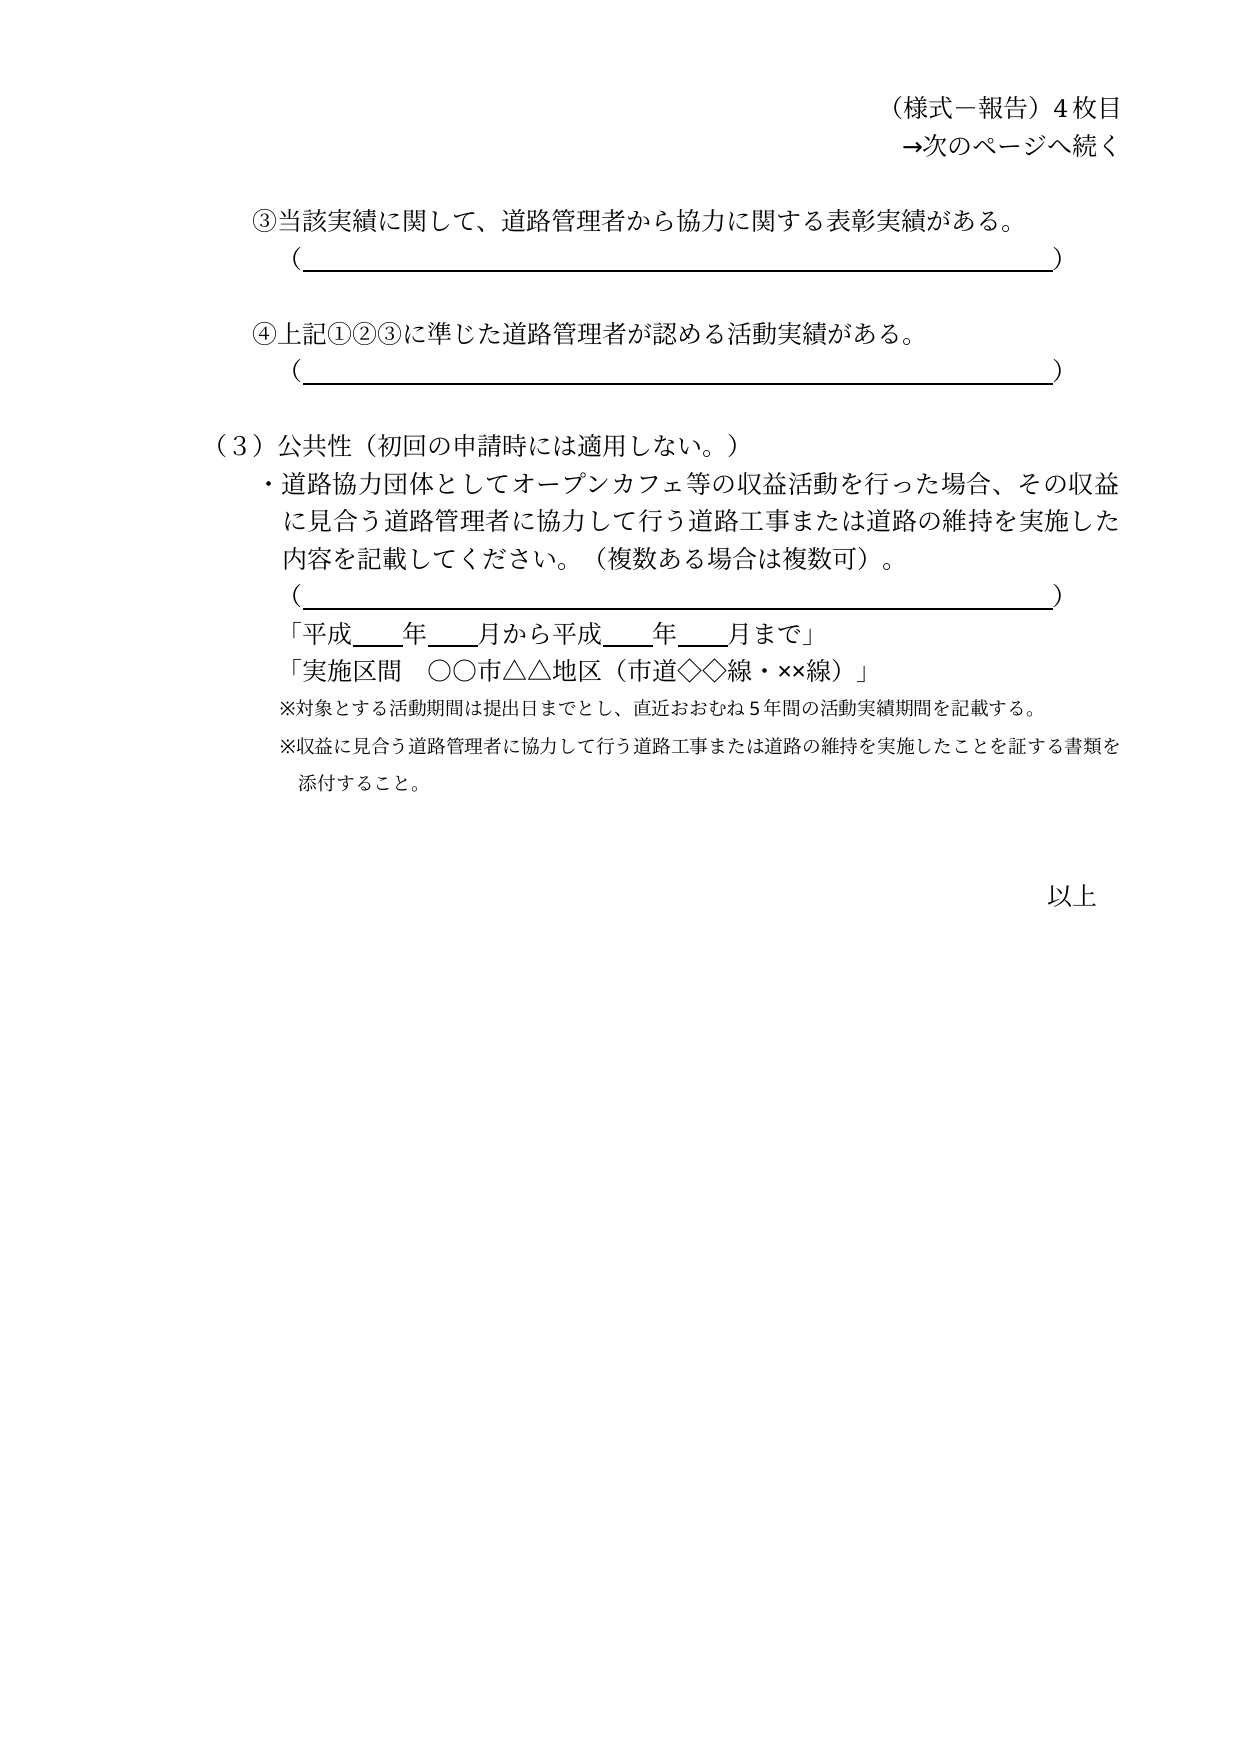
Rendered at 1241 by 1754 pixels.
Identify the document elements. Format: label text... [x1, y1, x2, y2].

text （ ） [177, 576, 1122, 614]
text （ ） [177, 239, 1122, 276]
text 「実施区間 ○○市△△地区（市道◇◇線・××線）」 [177, 651, 1122, 689]
text →次のページへ続く [177, 126, 1122, 164]
text ④上記①②③に準じた道路管理者が認める活動実績がある。 [177, 314, 1122, 351]
text ※収益に見合う道路管理者に協力して行う道路工事または道路の維持を実施したことを証する書類を添付すること。 [280, 726, 1122, 801]
text ・道路協力団体としてオープンカフェ等の収益活動を行った場合、その収益に見合う道路管理者に協力して行う道路工事または道路の維持を実施した内容を記載してください。（複数ある場合は複数可）。 [256, 464, 1122, 576]
text 「平成 年 月から平成 年 月まで」 [177, 614, 1122, 651]
text ③当該実績に関して、道路管理者から協力に関する表彰実績がある。 [177, 201, 1122, 239]
text ※対象とする活動期間は提出日までとし、直近おおむね5年間の活動実績期間を記載する。 [277, 689, 1122, 726]
text （ ） [177, 351, 1122, 389]
text （３）公共性（初回の申請時には適用しない。） [177, 426, 1122, 464]
text 以上 [177, 876, 1097, 914]
